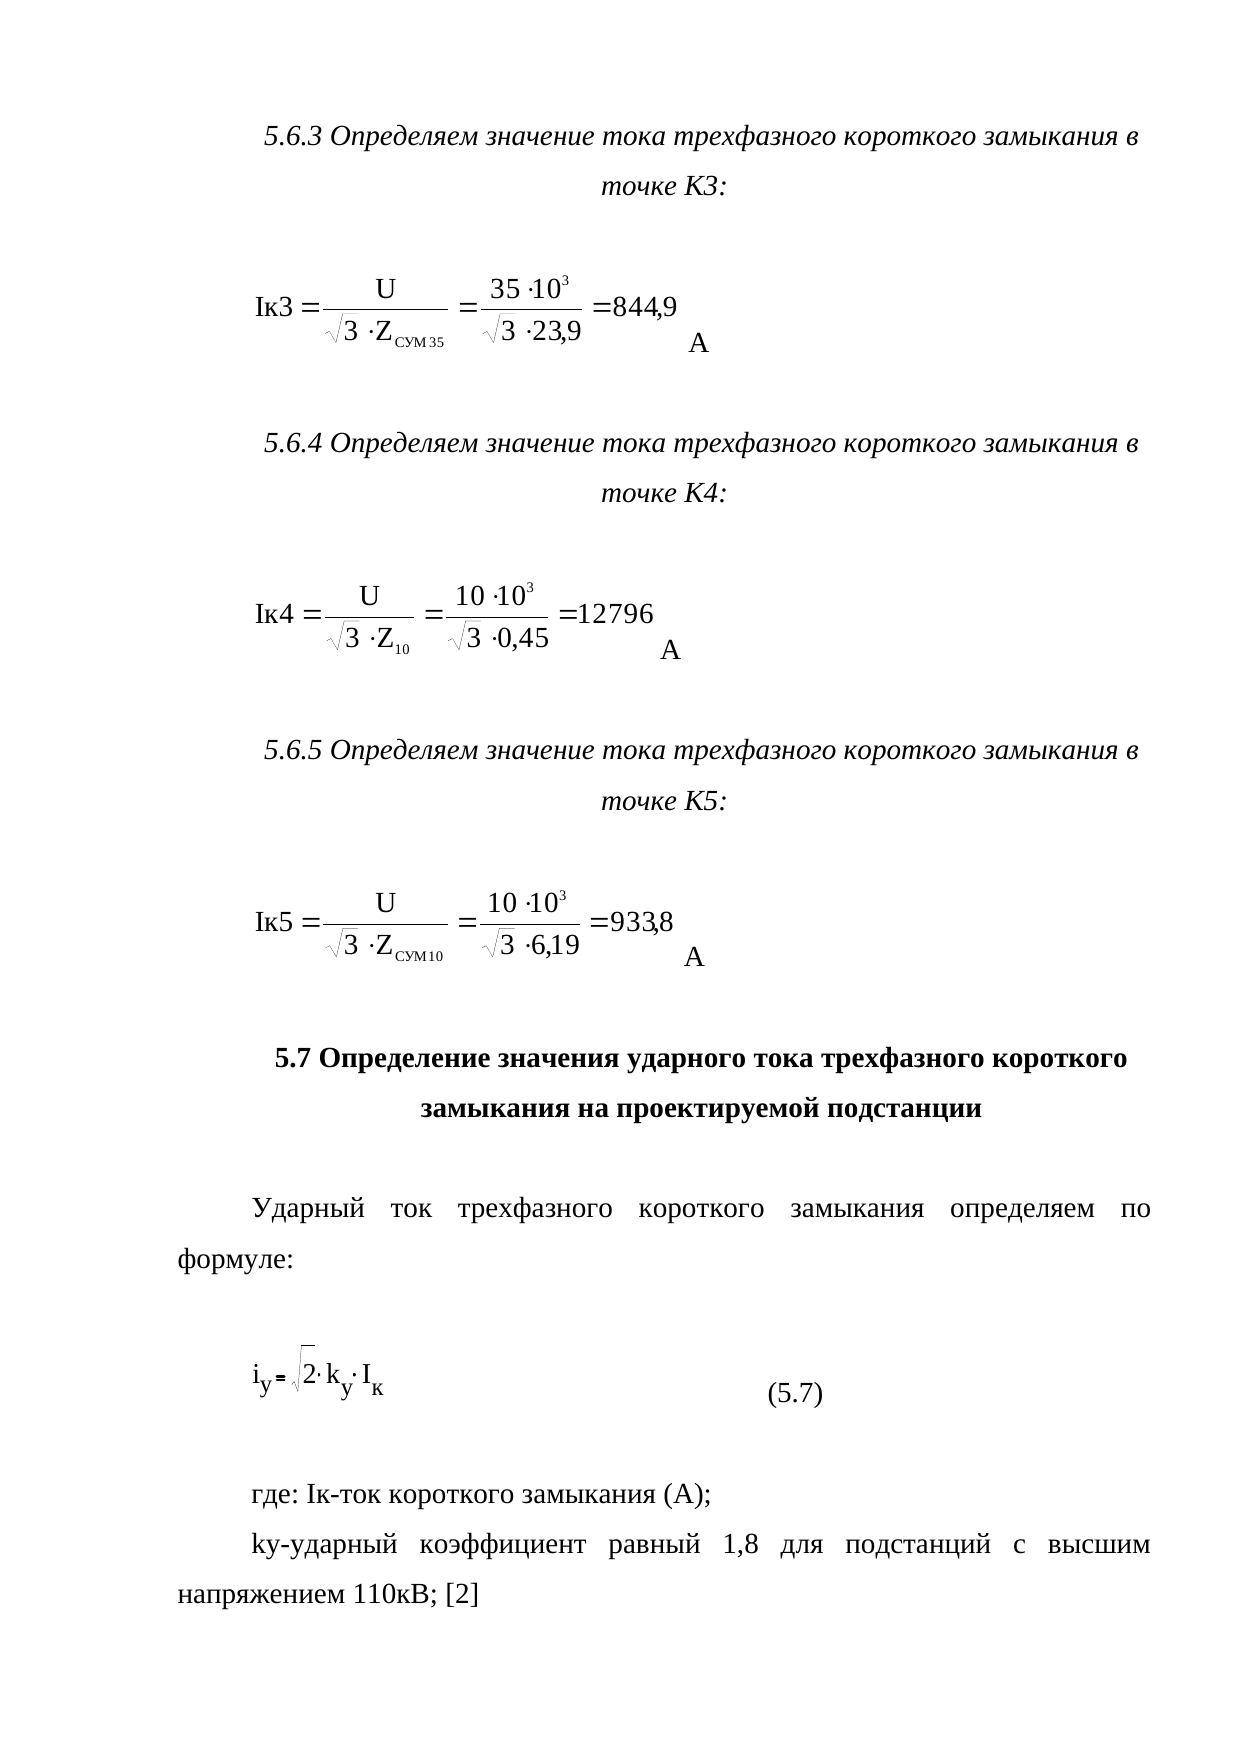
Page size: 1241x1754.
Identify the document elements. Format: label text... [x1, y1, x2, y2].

text где: Iк-ток короткого замыкания (А); [177, 1476, 1152, 1509]
text А [177, 883, 1152, 973]
text 5.6.4 Определяем значение тока трехфазного короткого замыкания в точке К4: [177, 425, 1152, 509]
text А [177, 576, 1152, 665]
text 5.6.3 Определяем значение тока трехфазного короткого замыкания в точке К3: [177, 118, 1152, 202]
subtitle 5.7 Определение значения ударного тока трехфазного короткого замыкания на проектируемой подстанции [251, 1040, 1152, 1123]
text А [177, 269, 1152, 358]
text kу-ударный коэффициент равный 1,8 для подстанций с высшим напряжением 110кВ; [2] [177, 1526, 1152, 1610]
text 5.6.5 Определяем значение тока трехфазного короткого замыкания в точке К5: [177, 732, 1152, 816]
text (5.7) [177, 1342, 1152, 1409]
text Ударный ток трехфазного короткого замыкания определяем по формуле: [177, 1191, 1152, 1274]
